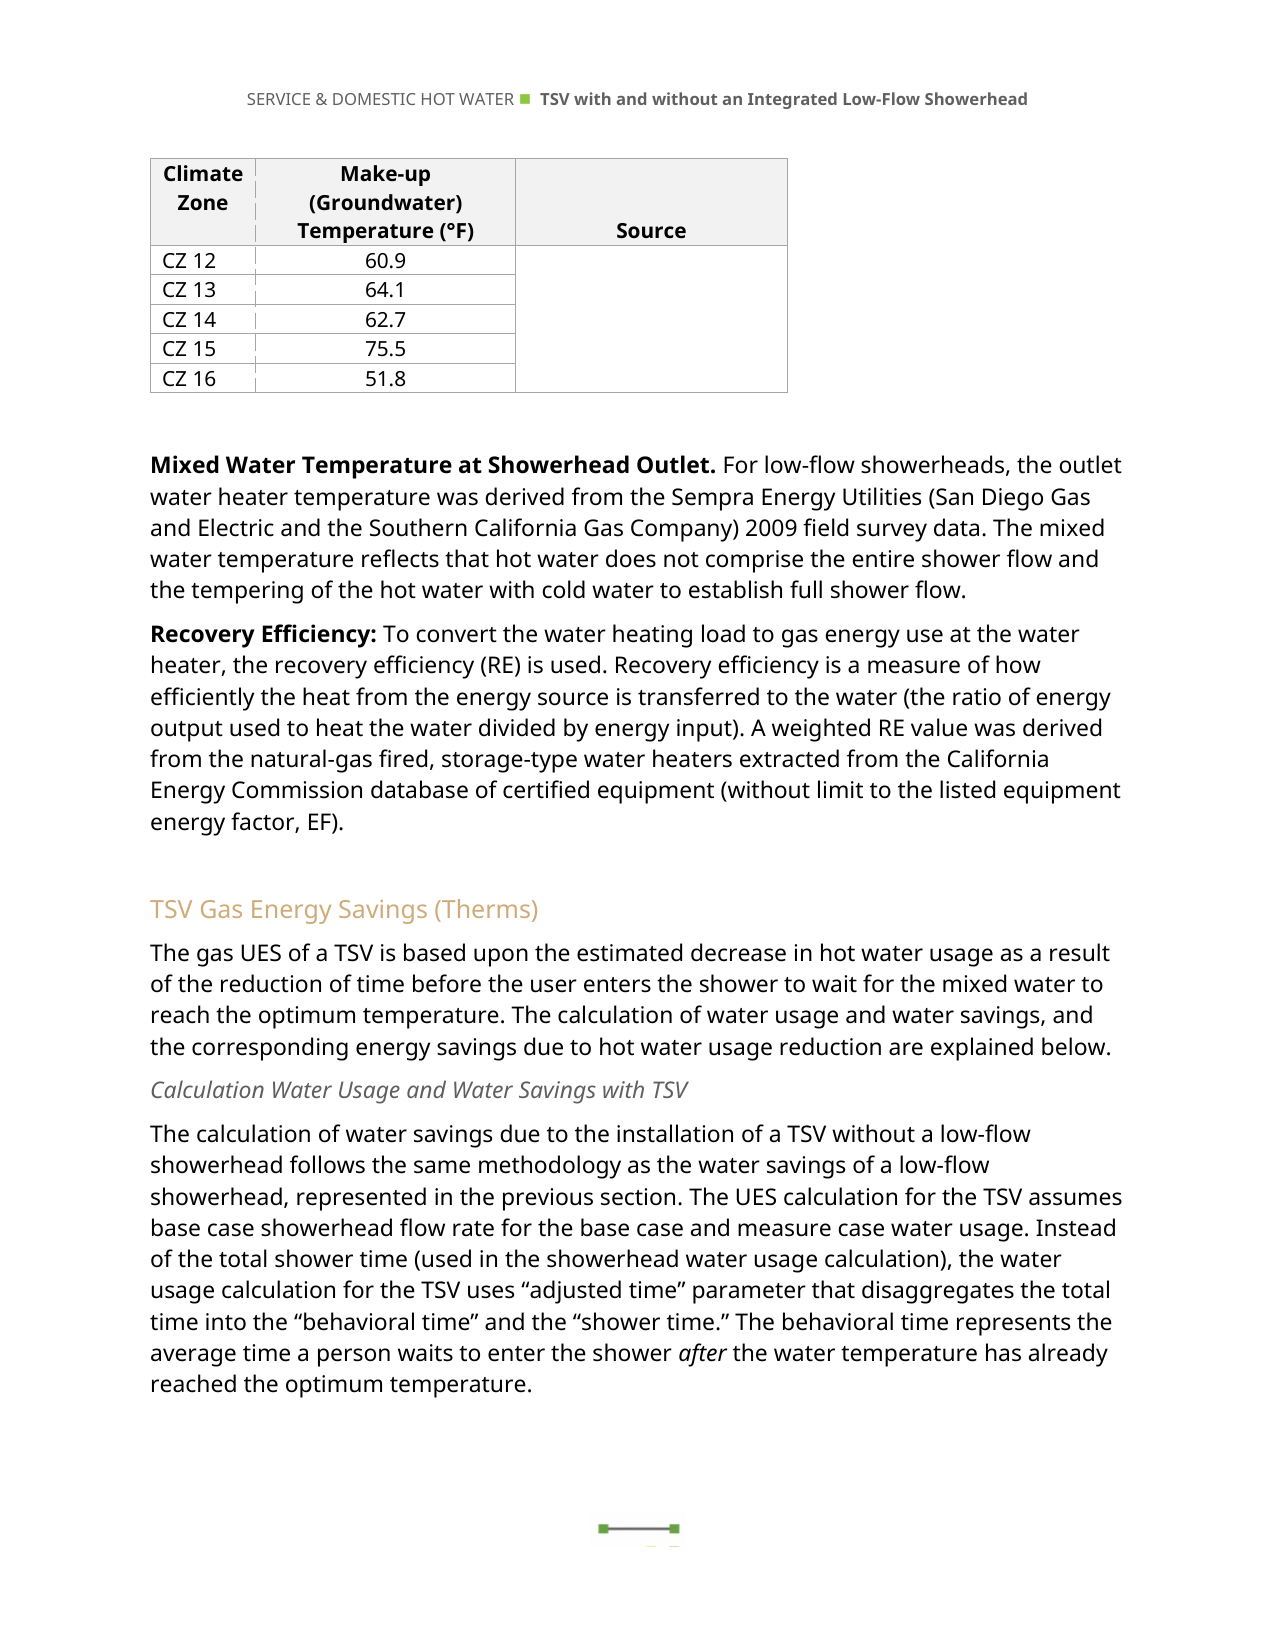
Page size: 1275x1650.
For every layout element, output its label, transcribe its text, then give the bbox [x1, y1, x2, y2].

table_cell 62.7 [255, 305, 515, 333]
table_cell 64.1 [255, 275, 515, 304]
table_cell CZ 12 [151, 246, 255, 274]
text The calculation of water savings due to the installation of a TSV without a low-flow showerhead follows the same methodology as the water savings of a low-flow showerhead, represented in the previous section. The UES calculation for the TSV assumes base case showerhead flow rate for the base case and measure case water usage. Instead of the total shower time (used in the showerhead water usage calculation), the water usage calculation for the TSV uses “adjusted time” parameter that disaggregates the total time into the “behavioral time” and the “shower time.” The behavioral time represents the average time a person waits to enter the shower after the water temperature has already reached the optimum temperature. [150, 1118, 1125, 1399]
table_cell CZ 14 [151, 305, 255, 333]
table_cell CZ 13 [151, 275, 255, 304]
table_cell 75.5 [255, 334, 515, 363]
table_header Source [516, 159, 787, 245]
table_cell 60.9 [255, 246, 515, 274]
text Recovery Efficiency: To convert the water heating load to gas energy use at the water heater, the recovery efficiency (RE) is used. Recovery efficiency is a measure of how efficiently the heat from the energy source is transferred to the water (the ratio of energy output used to heat the water divided by energy input). A weighted RE value was derived from the natural-gas fired, storage-type water heaters extracted from the California Energy Commission database of certified equipment (without limit to the listed equipment energy factor, EF). [150, 618, 1125, 837]
subtitle Calculation Water Usage and Water Savings with TSV [150, 1074, 1125, 1106]
table_cell CZ 16 [151, 364, 255, 392]
subtitle TSV Gas Energy Savings (Therms) [150, 893, 1125, 924]
text Mixed Water Temperature at Showerhead Outlet. For low-flow showerheads, the outlet water heater temperature was derived from the Sempra Energy Utilities (San Diego Gas and Electric and the Southern California Gas Company) 2009 field survey data. The mixed water temperature reflects that hot water does not comprise the entire shower flow and the tempering of the hot water with cold water to establish full shower flow. [150, 449, 1125, 606]
table_header Climate Zone [151, 159, 255, 245]
table_header Make-up (Groundwater) Temperature (°F) [255, 159, 515, 245]
picture [589, 1512, 684, 1547]
table_cell CZ 15 [151, 334, 255, 363]
text The gas UES of a TSV is based upon the estimated decrease in hot water usage as a result of the reduction of time before the user enters the shower to wait for the mixed water to reach the optimum temperature. The calculation of water usage and water savings, and the corresponding energy savings due to hot water usage reduction are explained below. [150, 937, 1125, 1062]
table_cell 51.8 [255, 364, 515, 392]
